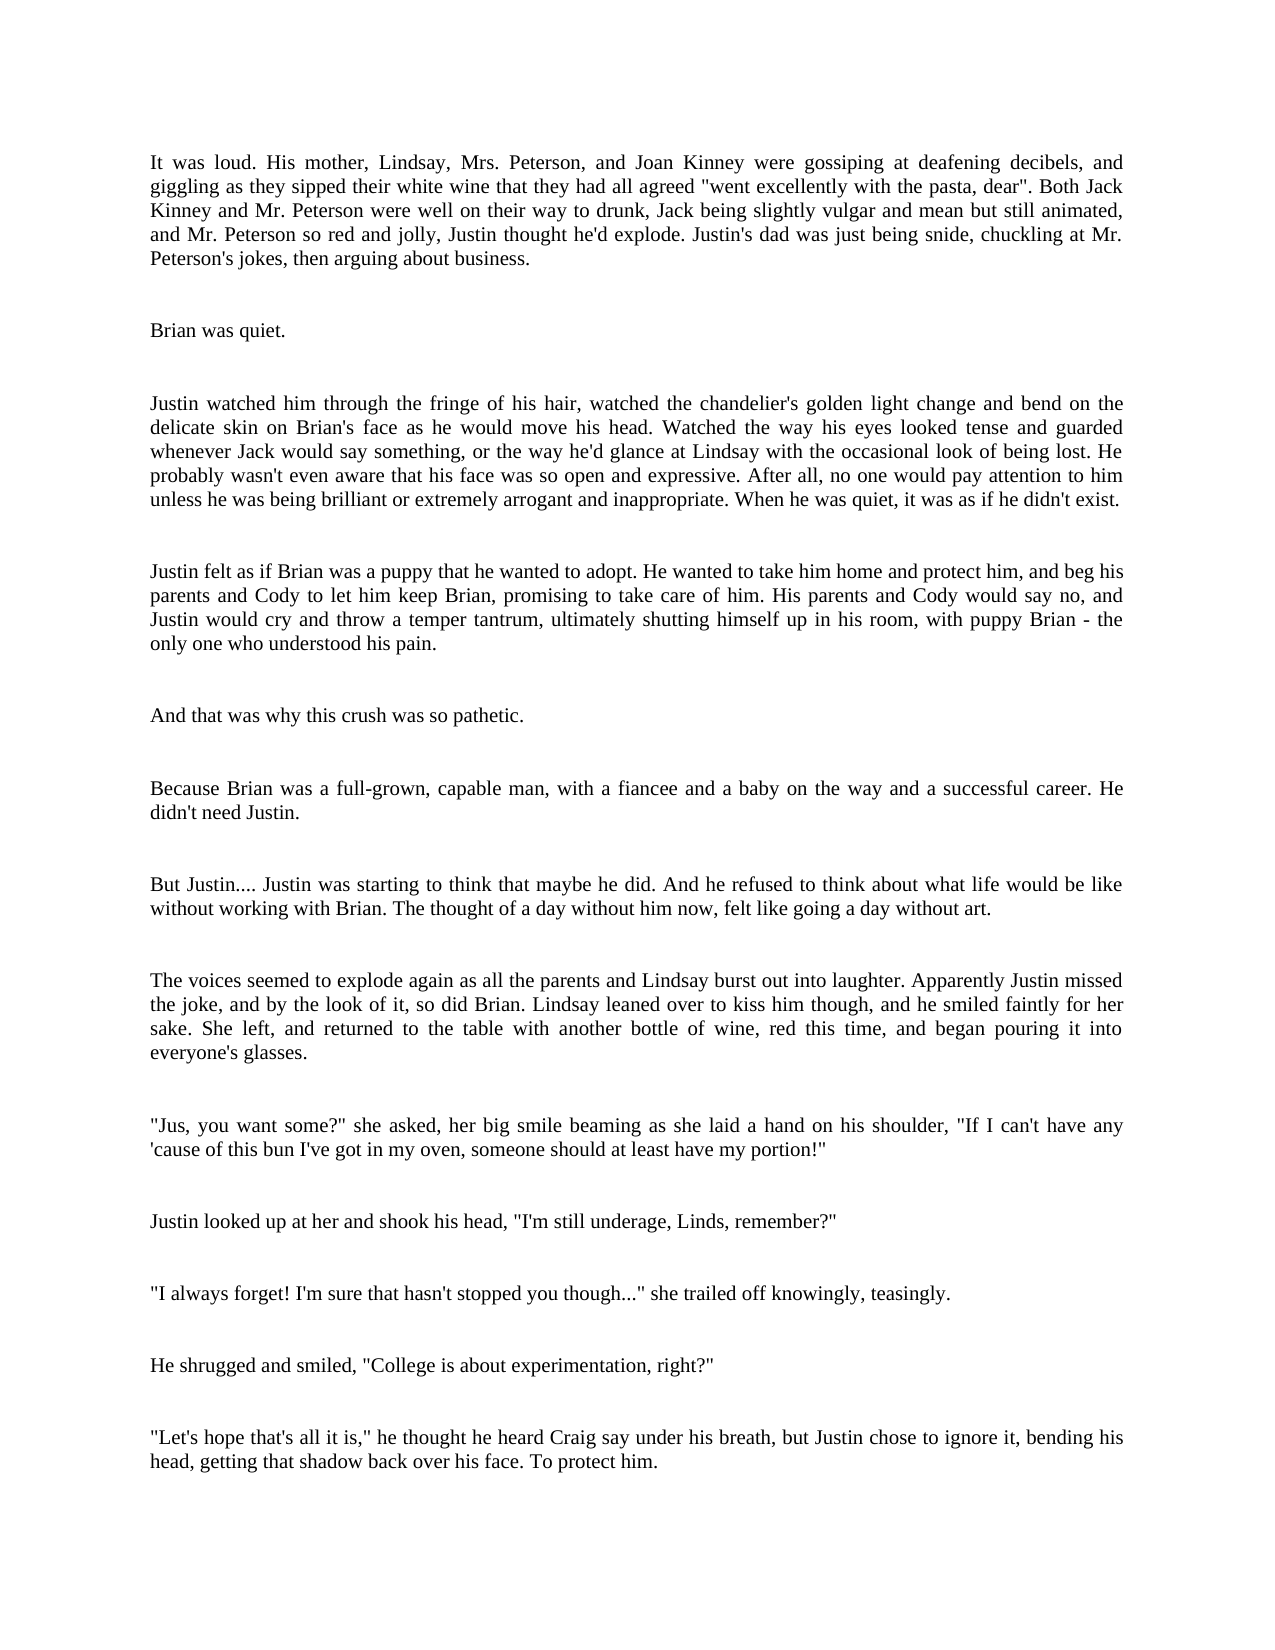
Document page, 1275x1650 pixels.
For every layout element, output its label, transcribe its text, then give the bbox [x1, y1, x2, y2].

text Justin watched him through the fringe of his hair, watched the chandelier's golden light change and bend on the delicate skin on Brian's face as he would move his head. Watched the way his eyes looked tense and guarded whenever Jack would say something, or the way he'd glance at Lindsay with the occasional look of being lost. He probably wasn't even aware that his face was so open and expressive. After all, no one would pay attention to him unless he was being brilliant or extremely arrogant and inappropriate. When he was quiet, it was as if he didn't exist. [150, 391, 1125, 511]
text Brian was quiet. [150, 318, 1125, 342]
text It was loud. His mother, Lindsay, Mrs. Peterson, and Joan Kinney were gossiping at deafening decibels, and giggling as they sipped their white wine that they had all agreed "went excellently with the pasta, dear". Both Jack Kinney and Mr. Peterson were well on their way to drunk, Jack being slightly vulgar and mean but still animated, and Mr. Peterson so red and jolly, Justin thought he'd explode. Justin's dad was just being snide, chuckling at Mr. Peterson's jokes, then arguing about business. [150, 150, 1125, 270]
text "I always forget! I'm sure that hasn't stopped you though..." she trailed off knowingly, teasingly. [150, 1281, 1125, 1305]
text Justin felt as if Brian was a puppy that he wanted to adopt. He wanted to take him home and protect him, and beg his parents and Cody to let him keep Brian, promising to take care of him. His parents and Cody would say no, and Justin would cry and throw a temper tantrum, ultimately shutting himself up in his room, with puppy Brian - the only one who understood his pain. [150, 559, 1125, 655]
text Because Brian was a full-grown, capable man, with a fiancee and a baby on the way and a successful career. He didn't need Justin. [150, 776, 1125, 824]
text "Let's hope that's all it is," he thought he heard Craig say under his breath, but Justin chose to ignore it, bending his head, getting that shadow back over his face. To protect him. [150, 1425, 1125, 1473]
text The voices seemed to explode again as all the parents and Lindsay burst out into laughter. Apparently Justin missed the joke, and by the look of it, so did Brian. Lindsay leaned over to kiss him though, and he smiled faintly for her sake. She left, and returned to the table with another bottle of wine, red this time, and began pouring it into everyone's glasses. [150, 968, 1125, 1064]
text And that was why this crush was so pathetic. [150, 703, 1125, 727]
text He shrugged and smiled, "College is about experimentation, right?" [150, 1353, 1125, 1377]
text Justin looked up at her and shook his head, "I'm still underage, Linds, remember?" [150, 1209, 1125, 1233]
text "Jus, you want some?" she asked, her big smile beaming as she laid a hand on his shoulder, "If I can't have any 'cause of this bun I've got in my oven, someone should at least have my portion!" [150, 1112, 1125, 1161]
text But Justin.... Justin was starting to think that maybe he did. And he refused to think about what life would be like without working with Brian. The thought of a day without him now, felt like going a day without art. [150, 872, 1125, 920]
